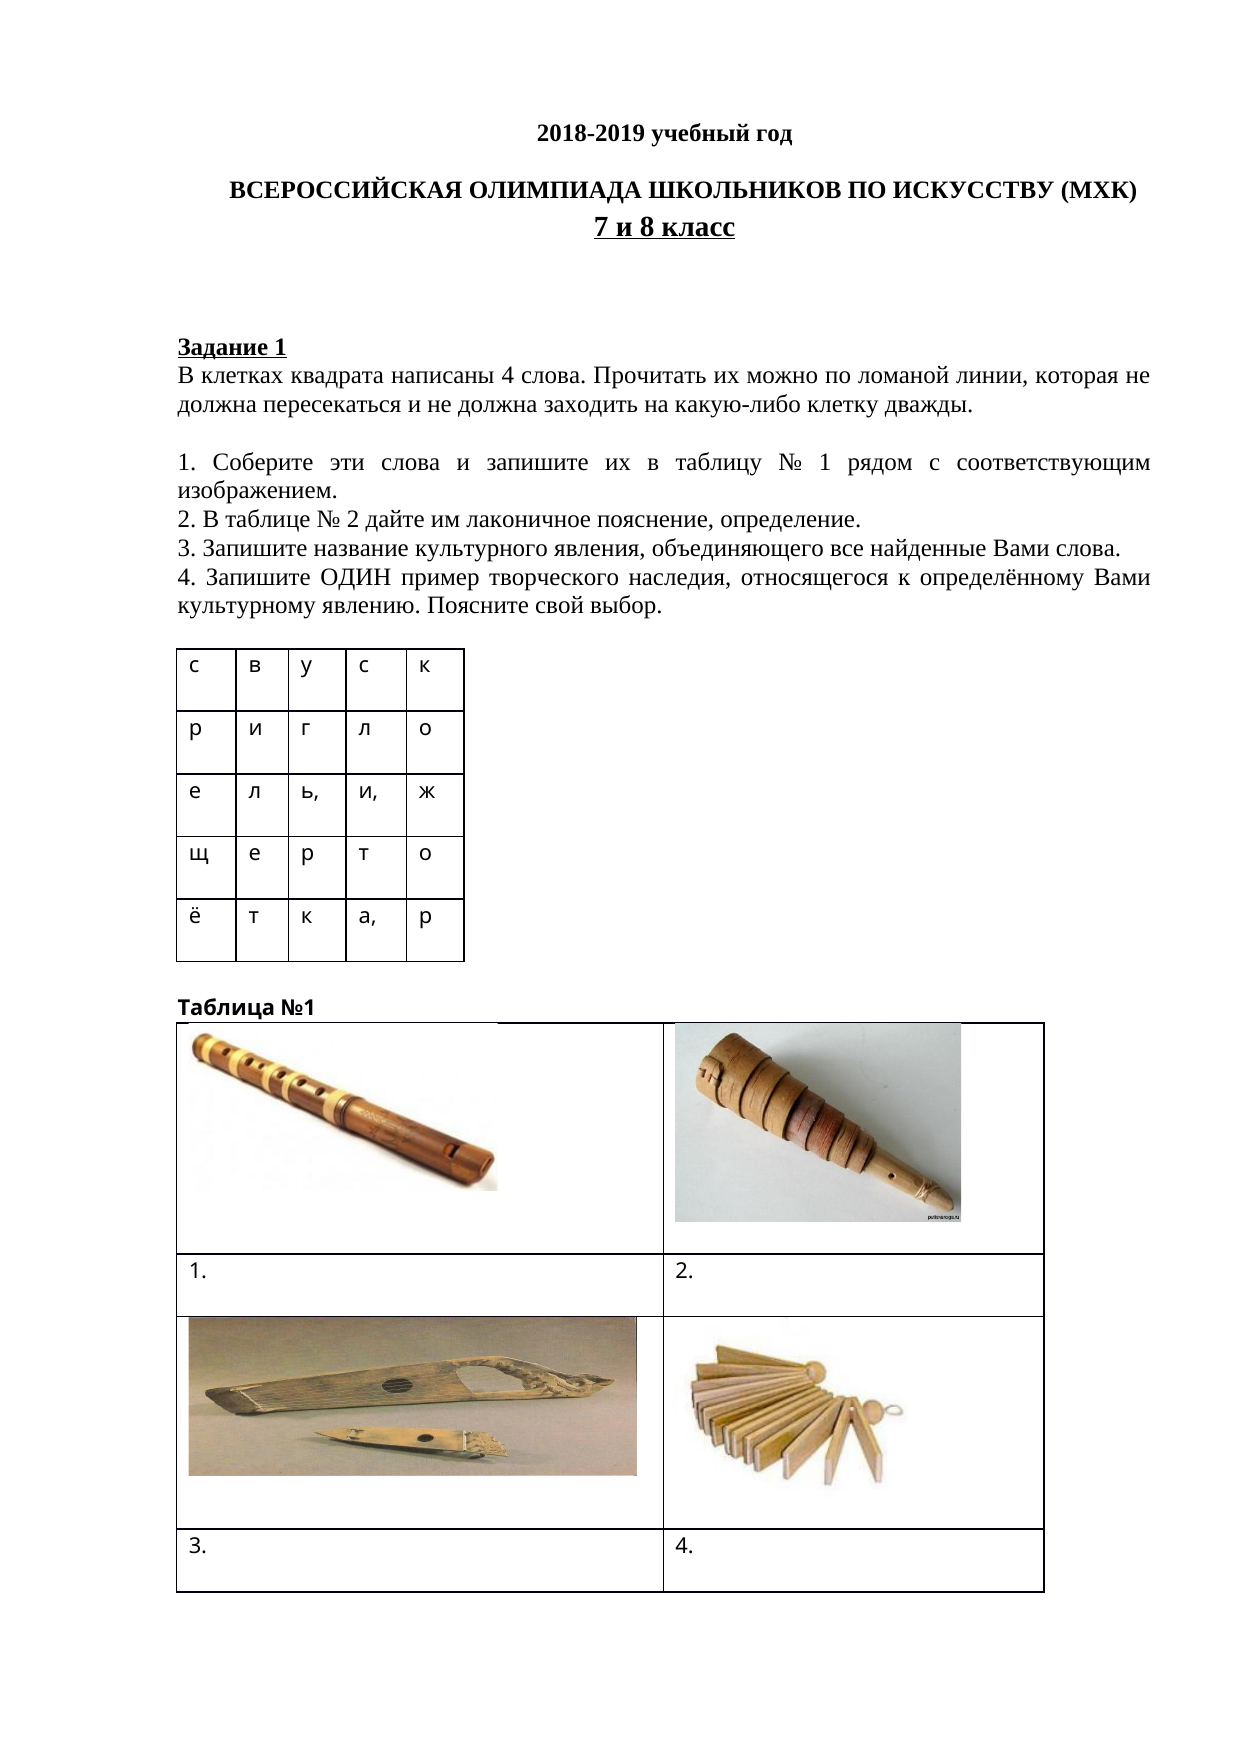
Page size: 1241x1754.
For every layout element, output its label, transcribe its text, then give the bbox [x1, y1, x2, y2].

table_header [177, 1024, 663, 1253]
text ВСЕРОССИЙСКАЯ ОЛИМПИАДА ШКОЛЬНИКОВ ПО ИСКУССТВУ (МХК) [215, 176, 1152, 204]
table_cell щ [177, 837, 235, 898]
picture [188, 1023, 498, 1191]
table_cell 4. [664, 1530, 1043, 1591]
table_cell л [237, 775, 288, 836]
table_cell [177, 1317, 663, 1528]
table_cell р [289, 837, 345, 898]
table_cell 1. [177, 1255, 663, 1316]
table_header к [407, 650, 463, 710]
table_cell ж [407, 775, 463, 836]
table_cell р [407, 900, 463, 961]
table_cell и [237, 712, 288, 773]
table_cell е [177, 775, 235, 836]
table_cell [664, 1317, 1043, 1528]
text 2. В таблице № 2 дайте им лаконичное пояснение, определение. [177, 504, 1152, 533]
text 3. Запишите название культурного явления, объединяющего все найденные Вами слова. [177, 533, 1152, 562]
picture [188, 1317, 637, 1476]
table_cell т [347, 837, 406, 898]
table_cell ь, [289, 775, 345, 836]
text 7 и 8 класс [177, 209, 1152, 242]
picture [675, 1023, 962, 1222]
text Таблица №1 [177, 992, 1152, 1022]
table_cell е [237, 837, 288, 898]
text 2018-2019 учебный год [177, 118, 1152, 147]
table_header у [289, 650, 345, 710]
table_cell 3. [177, 1530, 663, 1591]
table_cell ё [177, 900, 235, 961]
picture [675, 1317, 908, 1497]
table_cell т [237, 900, 288, 961]
table_header с [347, 650, 406, 710]
table_cell л [347, 712, 406, 773]
table_header [664, 1024, 1043, 1253]
table_cell а, [347, 900, 406, 961]
table_cell 2. [664, 1255, 1043, 1316]
text В клетках квадрата написаны 4 слова. Прочитать их можно по ломаной линии, которая не должна пересекаться и не должна заходить на какую-либо клетку дважды. [177, 360, 1152, 418]
table_header в [237, 650, 288, 710]
table_cell и, [347, 775, 406, 836]
table_header с [177, 650, 235, 710]
table_cell к [289, 900, 345, 961]
table_cell о [407, 837, 463, 898]
table_cell о [407, 712, 463, 773]
text 1. Соберите эти слова и запишите их в таблицу № 1 рядом с соответствующим изображением. [177, 447, 1152, 504]
text 4. Запишите ОДИН пример творческого наследия, относящегося к определённому Вами культурному явлению. Поясните свой выбор. [177, 562, 1152, 619]
text Задание 1 [177, 332, 1152, 360]
table_cell р [177, 712, 235, 773]
table_cell г [289, 712, 345, 773]
